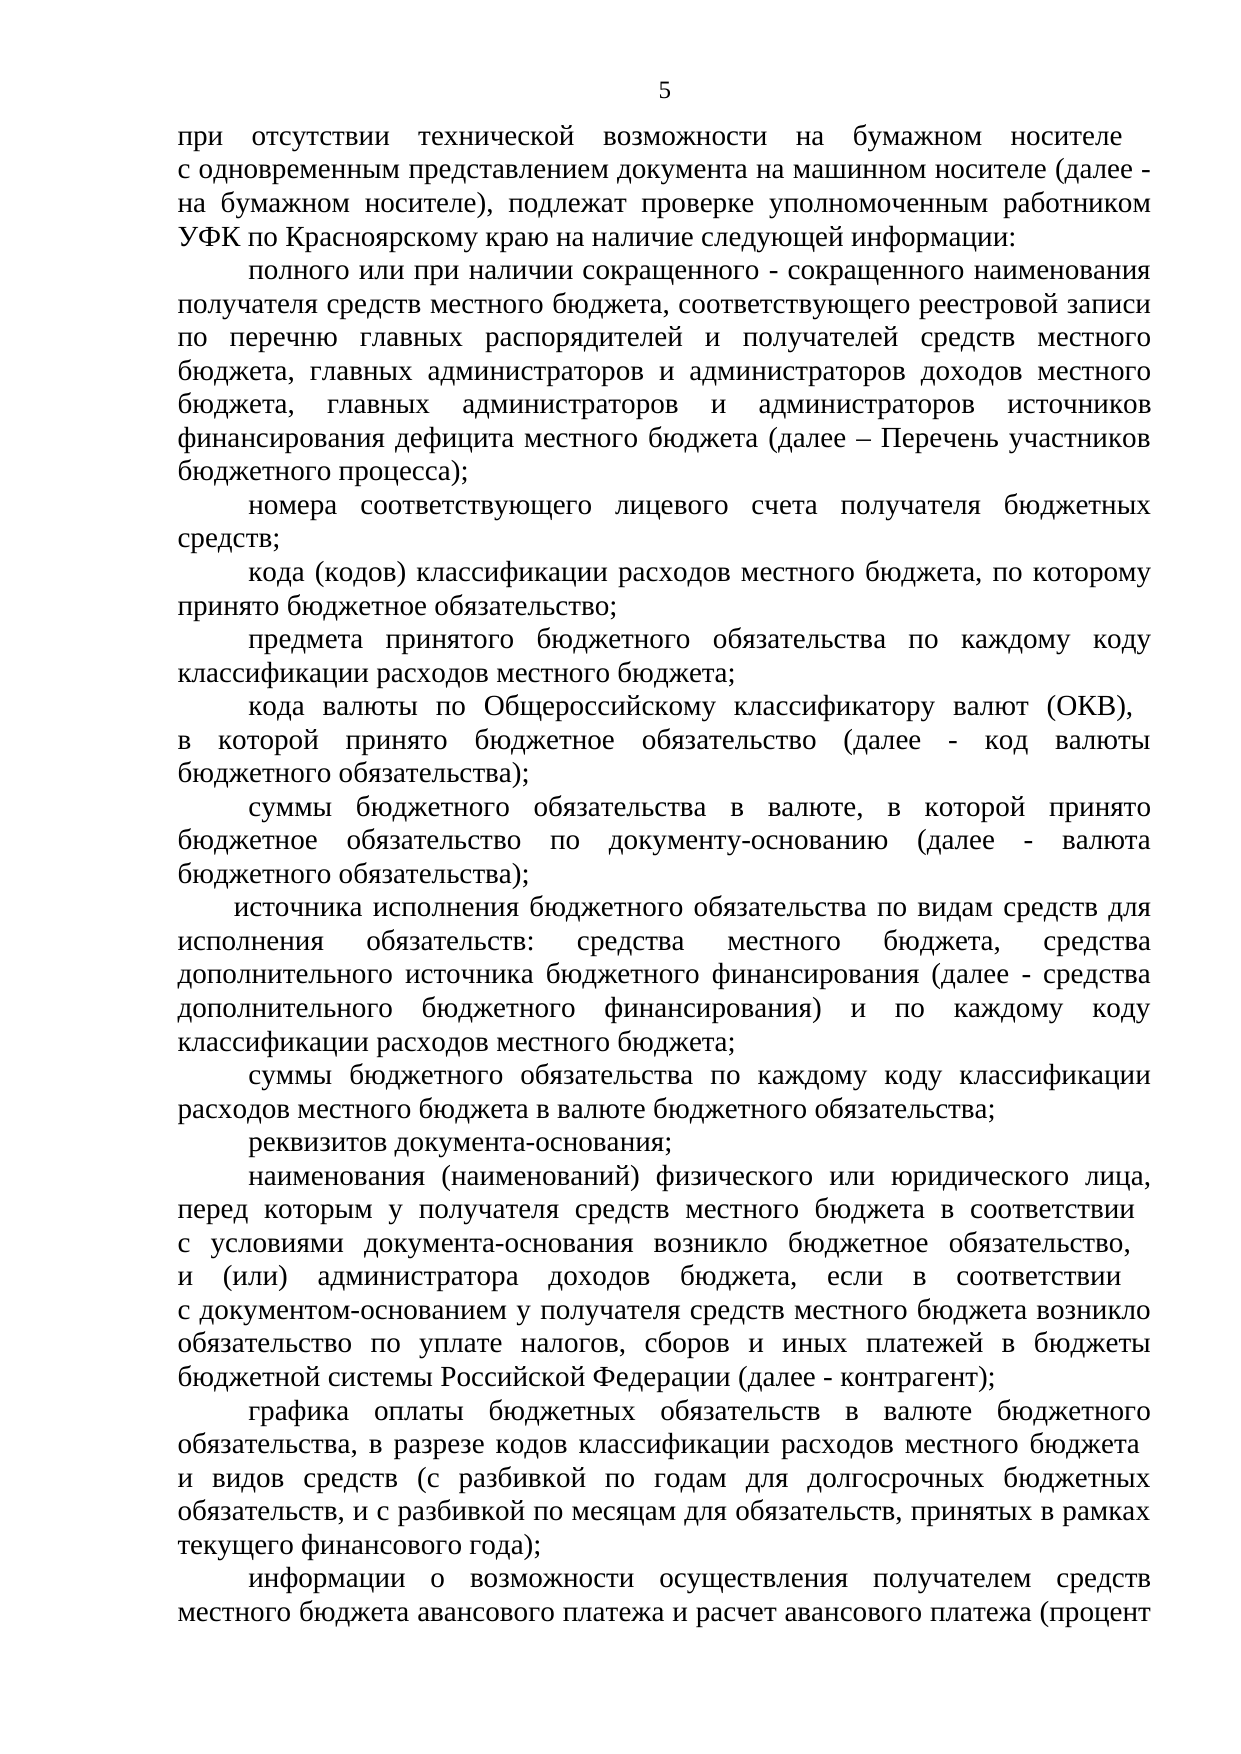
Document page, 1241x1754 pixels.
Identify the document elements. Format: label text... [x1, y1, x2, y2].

text суммы бюджетного обязательства в валюте, в которой принято бюджетное обязательство по документу-основанию (далее - валюта бюджетного обязательства); [177, 789, 1152, 889]
text реквизитов документа-основания; [177, 1124, 1152, 1158]
text номера соответствующего лицевого счета получателя бюджетных средств; [177, 487, 1152, 554]
text кода (кодов) классификации расходов местного бюджета, по которому принято бюджетное обязательство; [177, 554, 1152, 621]
text источника исполнения бюджетного обязательства по видам средств для исполнения обязательств: средства местного бюджета, средства дополнительного источника бюджетного финансирования (далее - средства дополнительного бюджетного финансирования) и по каждому коду классификации расходов местного бюджета; [177, 889, 1152, 1057]
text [177, 1560, 1152, 1627]
text графика оплаты бюджетных обязательств в валюте бюджетного обязательства, в разрезе кодов классификации расходов местного бюджета и видов средств (с разбивкой по годам для долгосрочных бюджетных обязательств, и с разбивкой по месяцам для обязательств, принятых в рамках текущего финансового года); [177, 1393, 1152, 1560]
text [177, 118, 1152, 252]
text полного или при наличии сокращенного - сокращенного наименования получателя средств местного бюджета, соответствующего реестровой записи по перечню главных распорядителей и получателей средств местного бюджета, главных администраторов и администраторов доходов местного бюджета, главных администраторов и администраторов источников финансирования дефицита местного бюджета (далее – Перечень участников бюджетного процесса); [177, 252, 1152, 487]
text кода валюты по Общероссийскому классификатору валют (ОКВ), в которой принято бюджетное обязательство (далее - код валюты бюджетного обязательства); [177, 688, 1152, 789]
text суммы бюджетного обязательства по каждому коду классификации расходов местного бюджета в валюте бюджетного обязательства; [177, 1057, 1152, 1124]
text наименования (наименований) физического или юридического лица, перед которым у получателя средств местного бюджета в соответствии с условиями документа-основания возникло бюджетное обязательство, и (или) администратора доходов бюджета, если в соответствии с документом-основанием у получателя средств местного бюджета возникло обязательство по уплате налогов, сборов и иных платежей в бюджеты бюджетной системы Российской Федерации (далее - контрагент); [177, 1158, 1152, 1393]
text предмета принятого бюджетного обязательства по каждому коду классификации расходов местного бюджета; [177, 621, 1152, 688]
